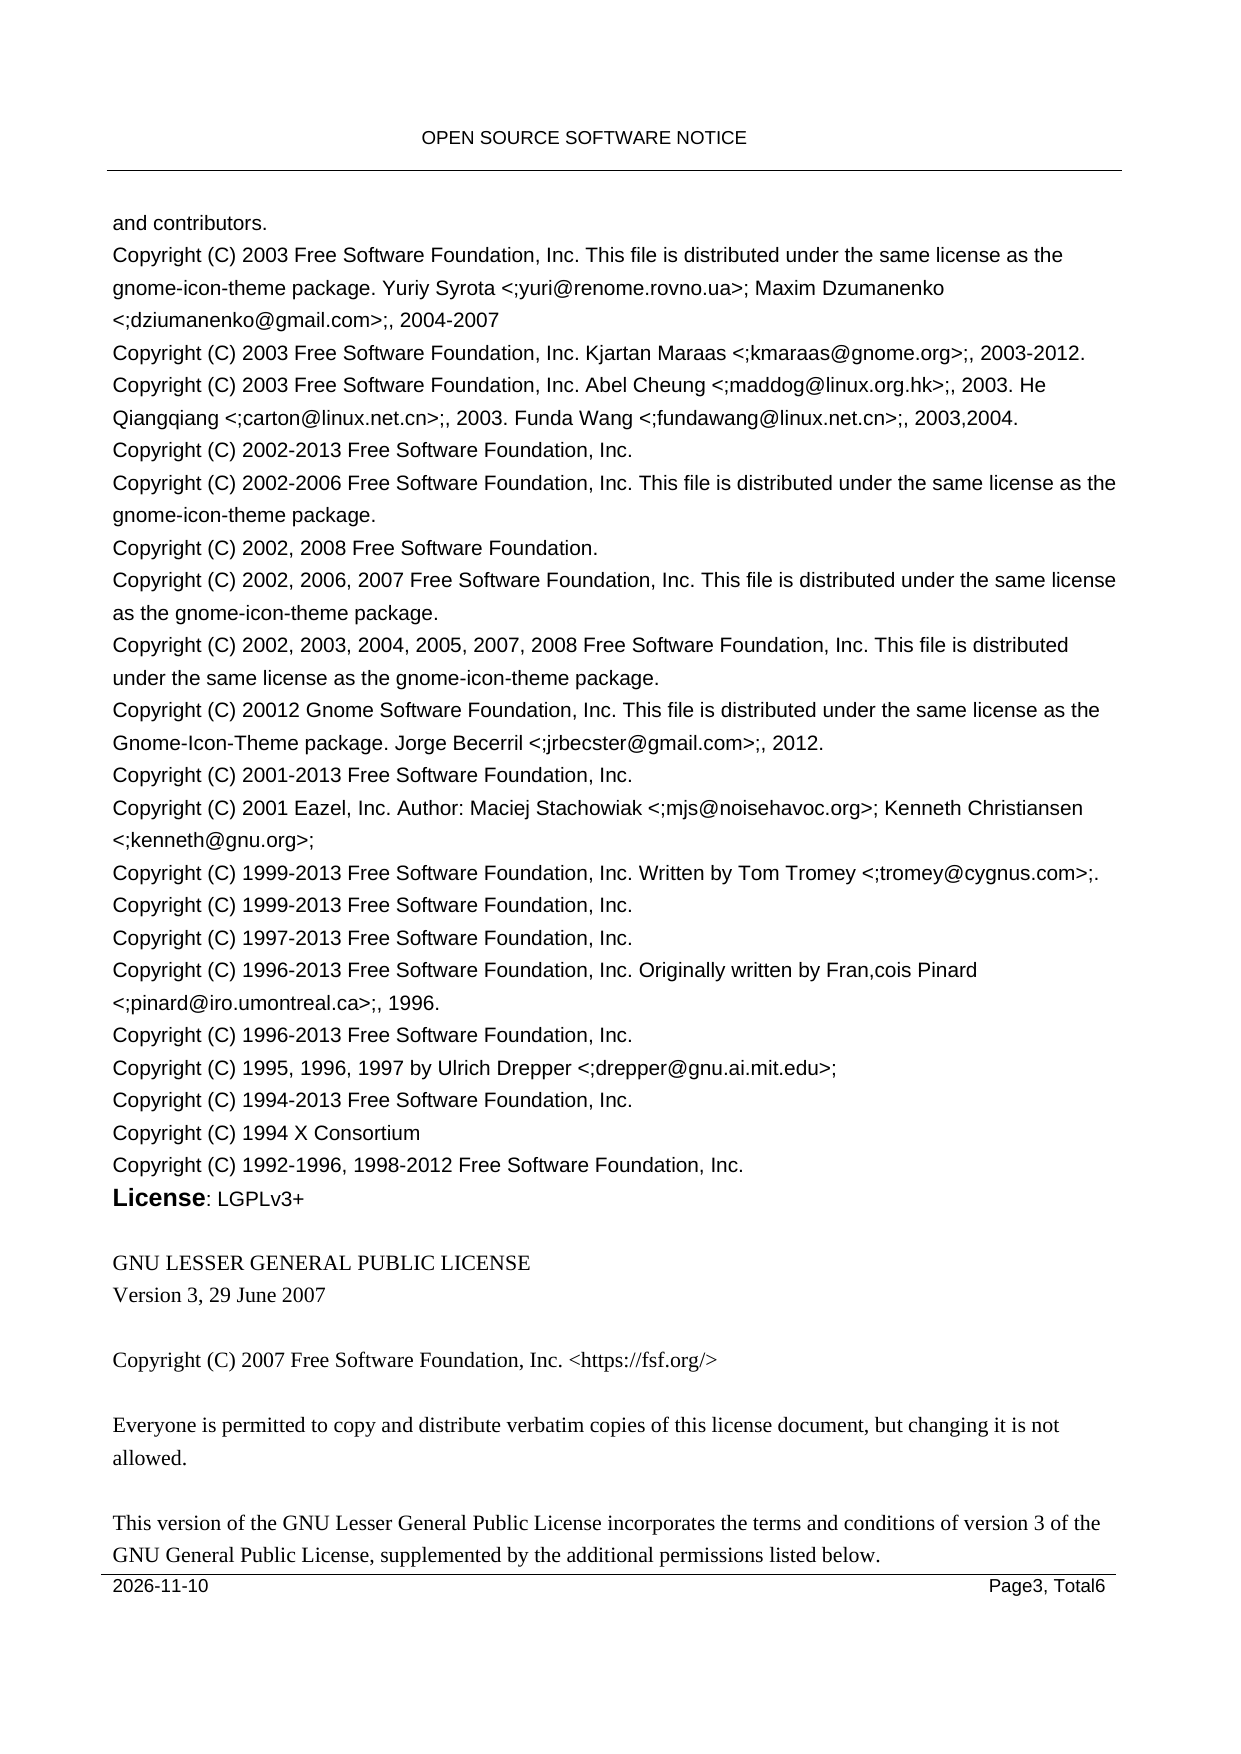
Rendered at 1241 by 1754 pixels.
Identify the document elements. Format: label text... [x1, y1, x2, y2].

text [112, 206, 1128, 239]
text Copyright (C) 2002, 2008 Free Software Foundation. [112, 531, 1128, 564]
text Copyright (C) 2002-2013 Free Software Foundation, Inc. [112, 434, 1128, 466]
text Copyright (C) 1997-2013 Free Software Foundation, Inc. [112, 921, 1128, 954]
text Copyright (C) 2002-2006 Free Software Foundation, Inc. This file is distributed under the same license as the gnome-icon-theme package. [112, 466, 1128, 531]
text Copyright (C) 1996-2013 Free Software Foundation, Inc. Originally written by Fran,cois Pinard <;pinard@iro.umontreal.ca>;, 1996. [112, 954, 1128, 1019]
text Copyright (C) 2002, 2003, 2004, 2005, 2007, 2008 Free Software Foundation, Inc. This file is distributed under the same license as the gnome-icon-theme package. [112, 629, 1128, 694]
text Copyright (C) 1999-2013 Free Software Foundation, Inc. [112, 889, 1128, 921]
text Copyright (C) 2003 Free Software Foundation, Inc. This file is distributed under the same license as the gnome-icon-theme package. Yuriy Syrota <;yuri@renome.rovno.ua>; Maxim Dzumanenko <;dziumanenko@gmail.com>;, 2004-2007 [112, 239, 1128, 336]
text Copyright (C) 1996-2013 Free Software Foundation, Inc. [112, 1019, 1128, 1051]
text Copyright (C) 20012 Gnome Software Foundation, Inc. This file is distributed under the same license as the Gnome-Icon-Theme package. Jorge Becerril <;jrbecster@gmail.com>;, 2012. [112, 694, 1128, 759]
text Copyright (C) 1994 X Consortium [112, 1116, 1128, 1149]
text Copyright (C) 1992-1996, 1998-2012 Free Software Foundation, Inc. [112, 1149, 1128, 1181]
text Copyright (C) 1999-2013 Free Software Foundation, Inc. Written by Tom Tromey <;tromey@cygnus.com>;. [112, 856, 1128, 889]
text Copyright (C) 2001-2013 Free Software Foundation, Inc. [112, 759, 1128, 791]
text Copyright (C) 1995, 1996, 1997 by Ulrich Drepper <;drepper@gnu.ai.mit.edu>; [112, 1051, 1128, 1084]
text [112, 1181, 1128, 1571]
text Copyright (C) 2003 Free Software Foundation, Inc. Kjartan Maraas <;kmaraas@gnome.org>;, 2003-2012. [112, 336, 1128, 369]
text Copyright (C) 1994-2013 Free Software Foundation, Inc. [112, 1084, 1128, 1116]
text Copyright (C) 2002, 2006, 2007 Free Software Foundation, Inc. This file is distributed under the same license as the gnome-icon-theme package. [112, 564, 1128, 629]
text Copyright (C) 2003 Free Software Foundation, Inc. Abel Cheung <;maddog@linux.org.hk>;, 2003. He Qiangqiang <;carton@linux.net.cn>;, 2003. Funda Wang <;fundawang@linux.net.cn>;, 2003,2004. [112, 369, 1128, 434]
text Copyright (C) 2001 Eazel, Inc. Author: Maciej Stachowiak <;mjs@noisehavoc.org>; Kenneth Christiansen <;kenneth@gnu.org>; [112, 791, 1128, 856]
